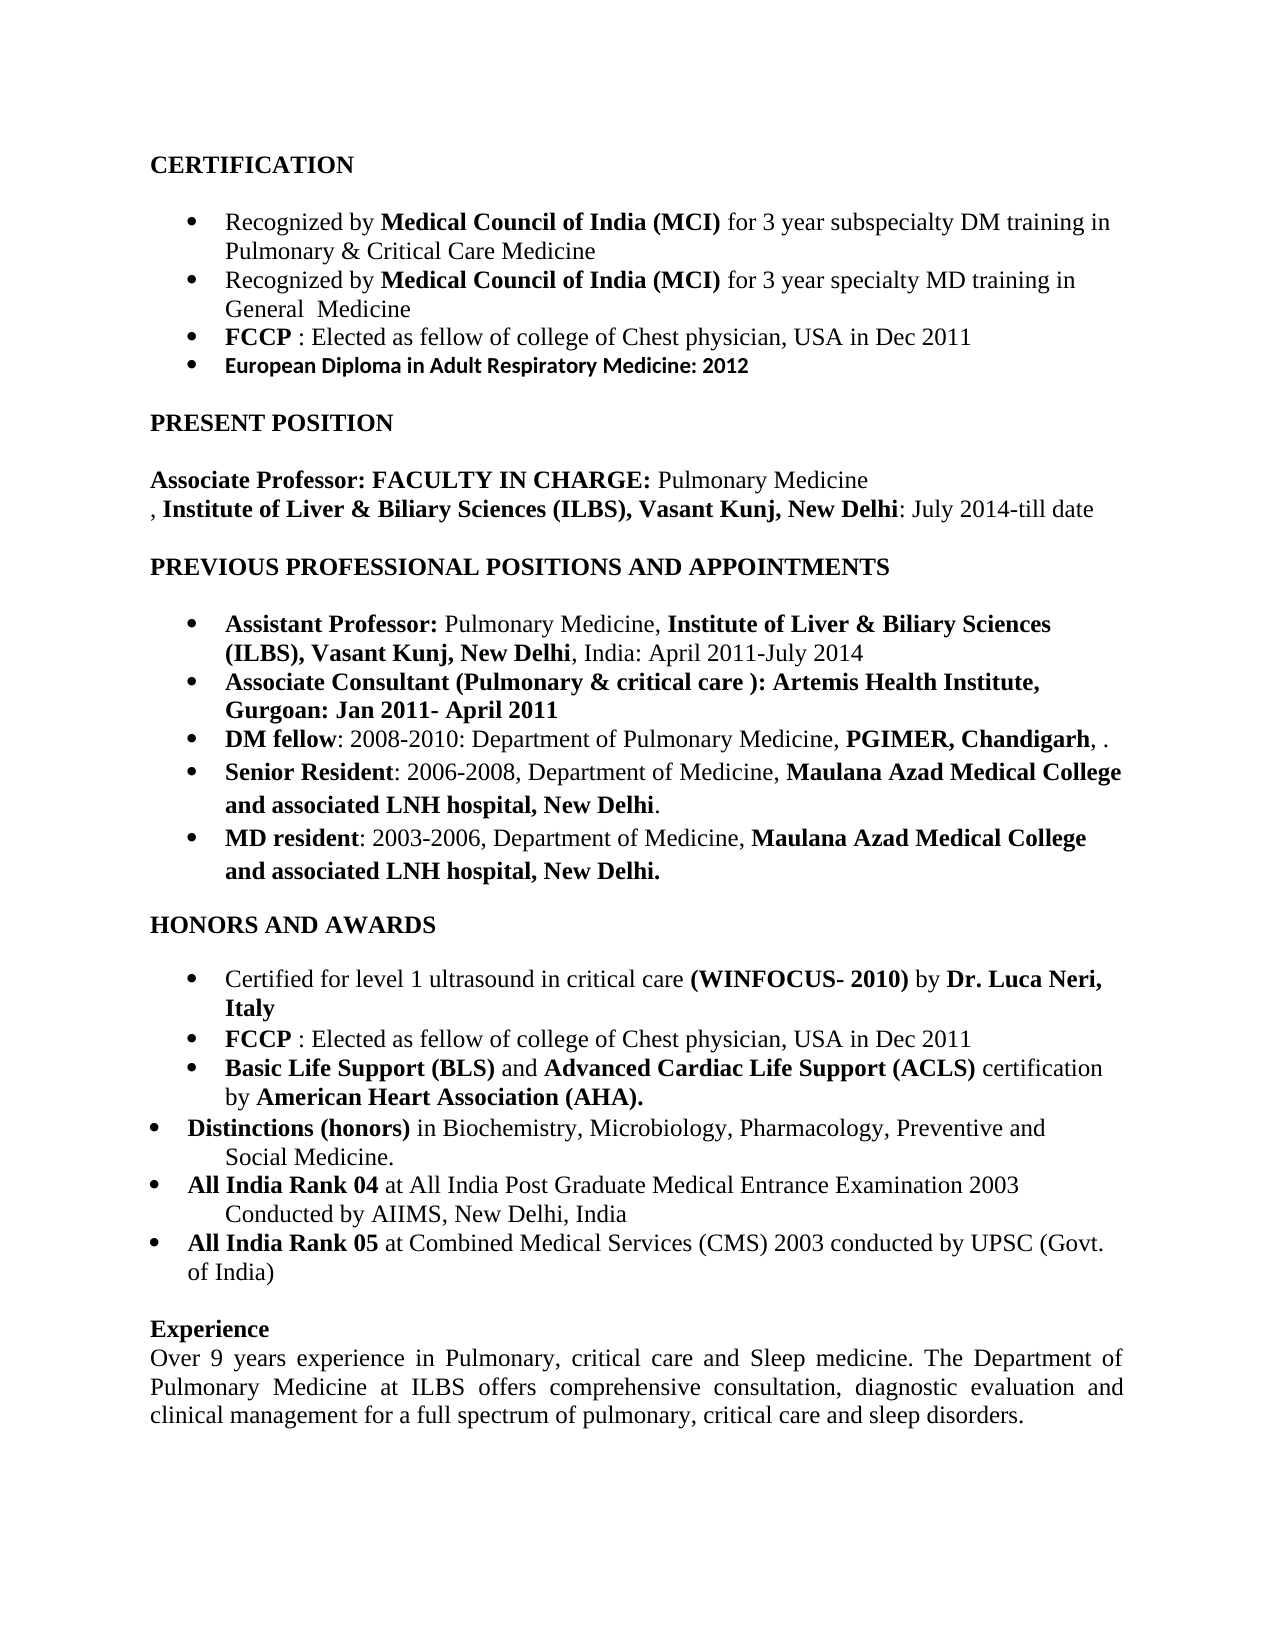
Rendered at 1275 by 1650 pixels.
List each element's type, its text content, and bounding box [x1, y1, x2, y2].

list Certified for level 1 ultrasound in critical care (WINFOCUS- 2010) by Dr. Luca Neri, Italy [187, 964, 1125, 1022]
text HONORS AND AWARDS [150, 910, 1125, 939]
list European Diploma in Adult Respiratory Medicine: 2012 [187, 351, 1125, 379]
text PRESENT POSITION [150, 408, 1125, 437]
list MD resident: 2003-2006, Department of Medicine, Maulana Azad Medical College and associated LNH hospital, New Delhi. [187, 823, 1125, 885]
text Experience [150, 1314, 1125, 1343]
list Recognized by Medical Council of India (MCI) for 3 year specialty MD training in General Medicine [187, 265, 1125, 322]
list All India Rank 04 at All India Post Graduate Medical Entrance Examination 2003 [150, 1171, 1125, 1199]
list Distinctions (honors) in Biochemistry, Microbiology, Pharmacology, Preventive and [150, 1113, 1125, 1142]
text , Institute of Liver & Biliary Sciences (ILBS), Vasant Kunj, New Delhi: July 2014-till date [150, 494, 1125, 523]
text Social Medicine. [225, 1142, 1125, 1171]
list Recognized by Medical Council of India (MCI) for 3 year subspecialty DM training in Pulmonary & Critical Care Medicine [187, 207, 1125, 265]
list Associate Consultant (Pulmonary & critical care ): Artemis Health Institute, Gurgoan: Jan 2011- April 2011 [187, 667, 1125, 724]
list Senior Resident: 2006-2008, Department of Medicine, Maulana Azad Medical College and associated LNH hospital, New Delhi. [187, 757, 1125, 819]
text Conducted by AIIMS, New Delhi, India [225, 1199, 1125, 1228]
list Assistant Professor: Pulmonary Medicine, Institute of Liver & Biliary Sciences (ILBS), Vasant Kunj, New Delhi, India: April 2011-July 2014 [187, 609, 1125, 667]
text CERTIFICATION [150, 150, 1125, 179]
text PREVIOUS PROFESSIONAL POSITIONS AND APPOINTMENTS [150, 552, 1125, 581]
list FCCP : Elected as fellow of college of Chest physician, USA in Dec 2011 [187, 322, 1125, 351]
text Over 9 years experience in Pulmonary, critical care and Sleep medicine. The Department of Pulmonary Medicine at ILBS offers comprehensive consultation, diagnostic evaluation and clinical management for a full spectrum of pulmonary, critical care and sleep disorders. [150, 1343, 1125, 1429]
list DM fellow: 2008-2010: Department of Pulmonary Medicine, PGIMER, Chandigarh, . [187, 724, 1125, 753]
list Basic Life Support (BLS) and Advanced Cardiac Life Support (ACLS) certification by American Heart Association (AHA). [187, 1053, 1125, 1110]
list All India Rank 05 at Combined Medical Services (CMS) 2003 conducted by UPSC (Govt. of India) [150, 1228, 1125, 1286]
text Associate Professor: FACULTY IN CHARGE: Pulmonary Medicine [150, 466, 1125, 494]
list FCCP : Elected as fellow of college of Chest physician, USA in Dec 2011 [187, 1024, 1125, 1053]
